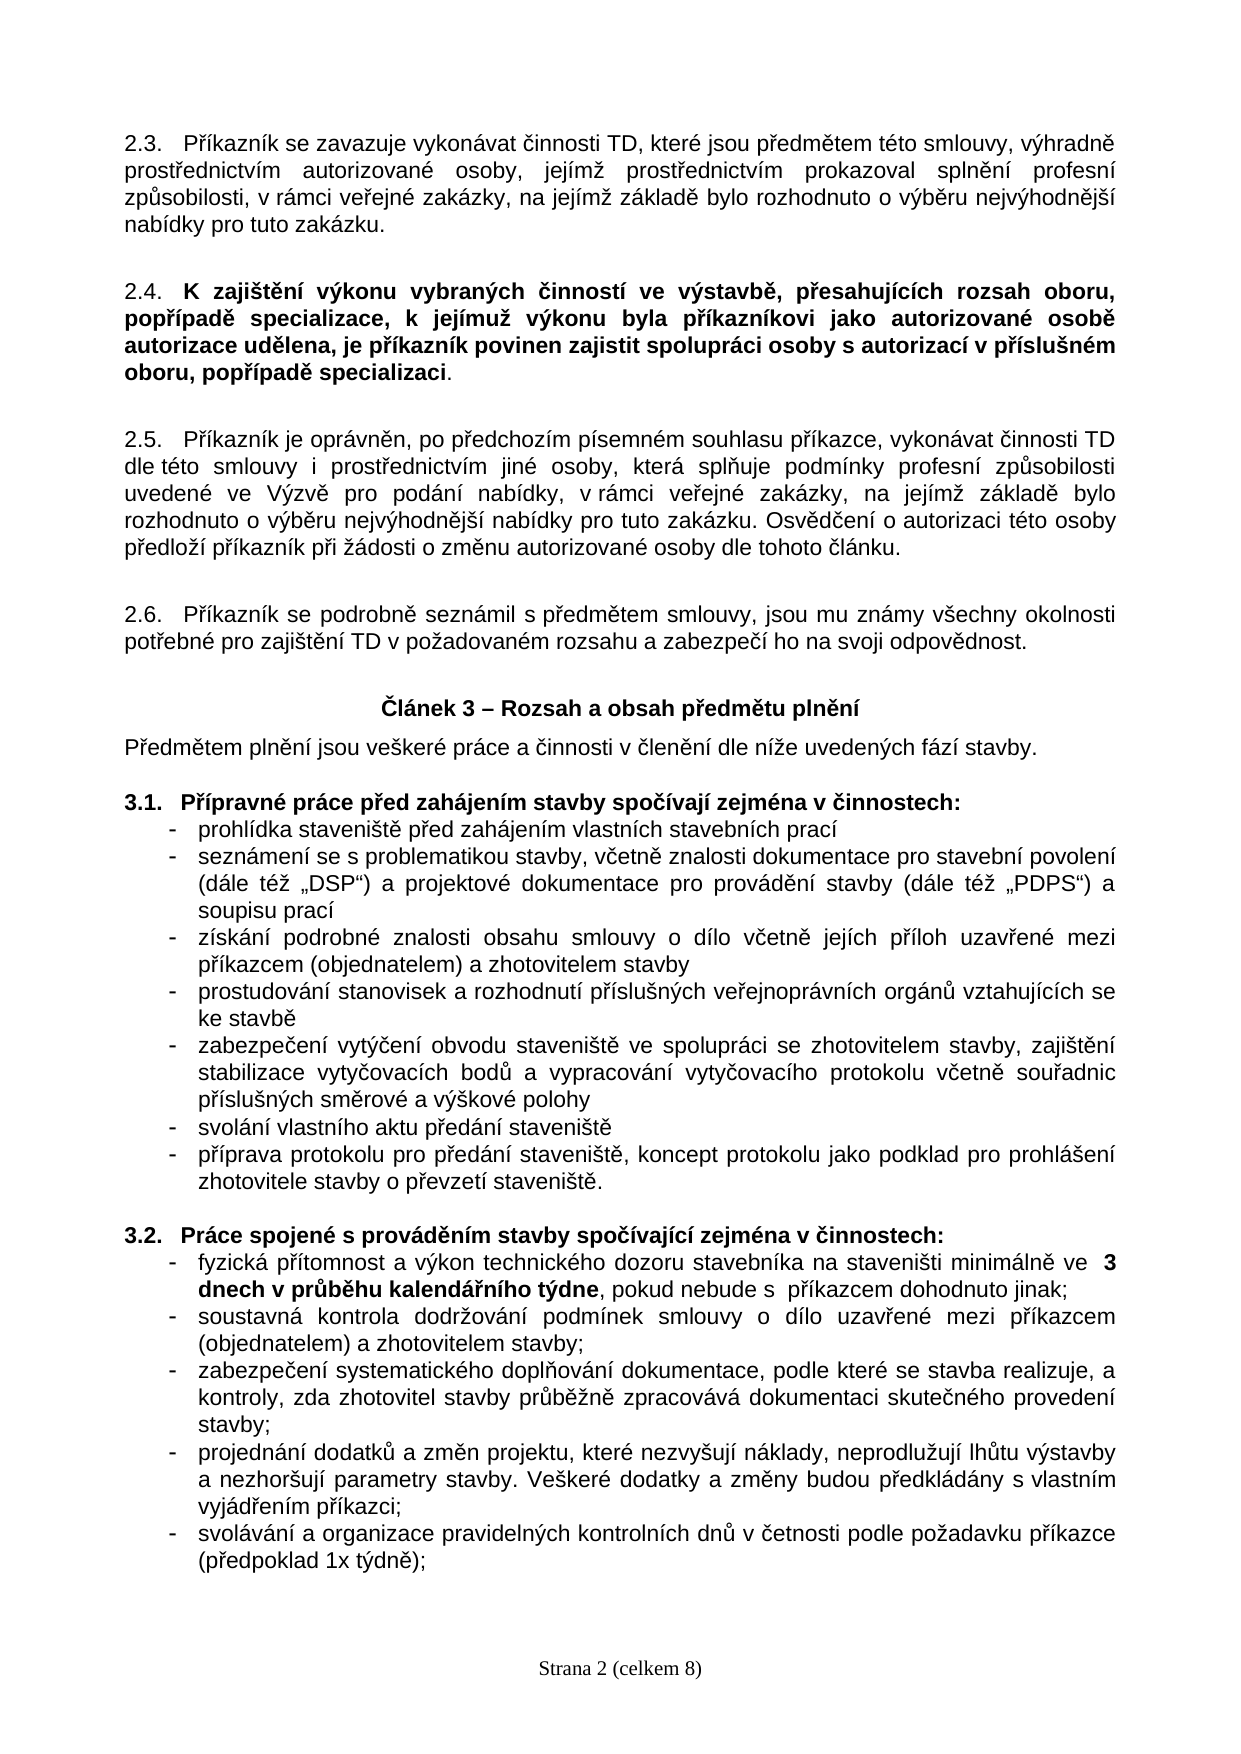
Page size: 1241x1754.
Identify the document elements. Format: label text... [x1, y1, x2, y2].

list projednání dodatků a změn projektu, které nezvyšují náklady, neprodlužují lhůtu výstavby a nezhoršují parametry stavby. Veškeré dodatky a změny budou předkládány s vlastním vyjádřením příkazci; [168, 1438, 1116, 1519]
list Příkazník je oprávněn, po předchozím písemném souhlasu příkazce, vykonávat činnosti TD dle této smlouvy i prostřednictvím jiné osoby, která splňuje podmínky profesní způsobilosti uvedené ve Výzvě pro podání nabídky, v rámci veřejné zakázky, na jejímž základě bylo rozhodnuto o výběru nejvýhodnější nabídky pro tuto zakázku. Osvědčení o autorizaci této osoby předloží příkazník při žádosti o změnu autorizované osoby dle tohoto článku. [124, 426, 1116, 561]
list získání podrobné znalosti obsahu smlouvy o dílo včetně jejích příloh uzavřené mezi příkazcem (objednatelem) a zhotovitelem stavby [168, 924, 1116, 978]
list zabezpečení vytýčení obvodu staveniště ve spolupráci se zhotovitelem stavby, zajištění stabilizace vytyčovacích bodů a vypracování vytyčovacího protokolu včetně souřadnic příslušných směrové a výškové polohy [168, 1032, 1116, 1113]
list Příkazník se podrobně seznámil s předmětem smlouvy, jsou mu známy všechny okolnosti potřebné pro zajištění TD v požadovaném rozsahu a zabezpečí ho na svoji odpovědnost. [124, 601, 1116, 655]
list prostudování stanovisek a rozhodnutí příslušných veřejnoprávních orgánů vztahujících se ke stavbě [168, 978, 1116, 1032]
list Příkazník se zavazuje vykonávat činnosti TD, které jsou předmětem této smlouvy, výhradně prostřednictvím autorizované osoby, jejímž prostřednictvím prokazoval splnění profesní způsobilosti, v rámci veřejné zakázky, na jejímž základě bylo rozhodnuto o výběru nejvýhodnější nabídky pro tuto zakázku. [124, 130, 1116, 238]
list fyzická přítomnost a výkon technického dozoru stavebníka na staveništi minimálně ve 3 dnech v průběhu kalendářního týdne, pokud nebude s příkazcem dohodnuto jinak; [168, 1249, 1116, 1303]
list svolávání a organizace pravidelných kontrolních dnů v četnosti podle požadavku příkazce (předpoklad 1x týdně); [168, 1519, 1116, 1574]
text Článek 3 – Rozsah a obsah předmětu plnění [124, 694, 1116, 722]
list Práce spojené s prováděním stavby spočívající zejména v činnostech: [124, 1222, 1116, 1249]
list soustavná kontrola dodržování podmínek smlouvy o dílo uzavřené mezi příkazcem (objednatelem) a zhotovitelem stavby; [168, 1303, 1116, 1357]
list zabezpečení systematického doplňování dokumentace, podle které se stavba realizuje, a kontroly, zda zhotovitel stavby průběžně zpracovává dokumentaci skutečného provedení stavby; [168, 1357, 1116, 1438]
list seznámení se s problematikou stavby, včetně znalosti dokumentace pro stavební povolení (dále též „DSP“) a projektové dokumentace pro provádění stavby (dále též „PDPS“) a soupisu prací [168, 842, 1116, 924]
list K zajištění výkonu vybraných činností ve výstavbě, přesahujících rozsah oboru, popřípadě specializace, k jejímuž výkonu byla příkazníkovi jako autorizované osobě autorizace udělena, je příkazník povinen zajistit spolupráci osoby s autorizací v příslušném oboru, popřípadě specializaci. [124, 278, 1116, 386]
text Předmětem plnění jsou veškeré práce a činnosti v členění dle níže uvedených fází stavby. [124, 734, 1116, 761]
list Přípravné práce před zahájením stavby spočívají zejména v činnostech: [124, 788, 1116, 815]
list svolání vlastního aktu předání staveniště [168, 1113, 1116, 1140]
list příprava protokolu pro předání staveniště, koncept protokolu jako podklad pro prohlášení zhotovitele stavby o převzetí staveniště. [168, 1140, 1116, 1194]
list prohlídka staveniště před zahájením vlastních stavebních prací [168, 815, 1116, 842]
